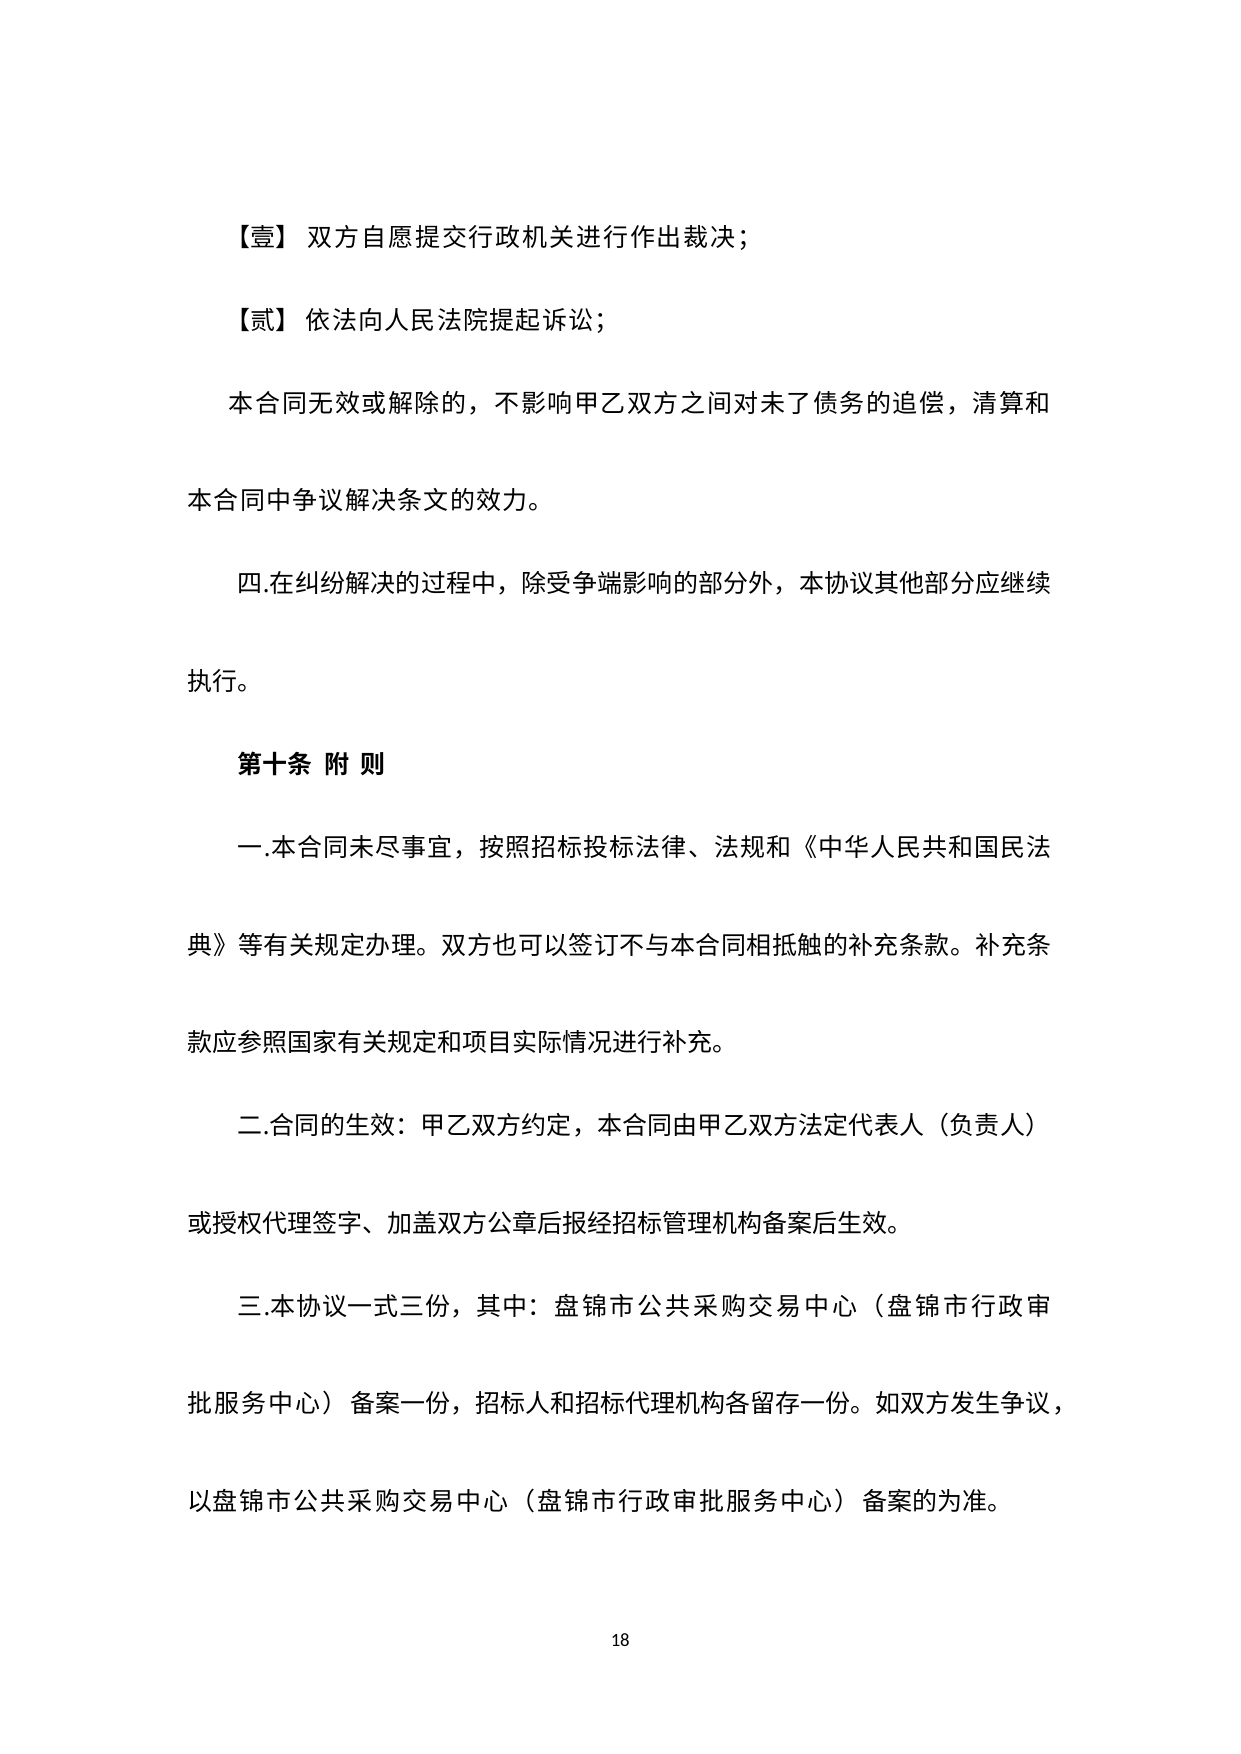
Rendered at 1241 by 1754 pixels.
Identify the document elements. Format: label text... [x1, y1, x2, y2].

text 三.本协议一式三份，其中：盘锦市公共采购交易中心（盘锦市行政审批服务中心）备案一份，招标人和招标代理机构各留存一份。如双方发生争议，以盘锦市公共采购交易中心（盘锦市行政审批服务中心）备案的为准。 [187, 1272, 1053, 1532]
text 四.在纠纷解决的过程中，除受争端影响的部分外，本协议其他部分应继续执行。 [187, 549, 1053, 712]
text 【壹】 双方自愿提交行政机关进行作出裁决； [187, 203, 1053, 268]
text 本合同无效或解除的，不影响甲乙双方之间对未了债务的追偿，清算和本合同中争议解决条文的效力。 [187, 369, 1053, 531]
text 一.本合同未尽事宜，按照招标投标法律、法规和《中华人民共和国民法典》等有关规定办理。双方也可以签订不与本合同相抵触的补充条款。补充条款应参照国家有关规定和项目实际情况进行补充。 [187, 813, 1053, 1073]
text 二.合同的生效：甲乙双方约定，本合同由甲乙双方法定代表人（负责人）或授权代理签字、加盖双方公章后报经招标管理机构备案后生效。 [187, 1091, 1053, 1254]
text 【贰】 依法向人民法院提起诉讼； [187, 286, 1053, 351]
text 第十条 附 则 [187, 730, 1053, 795]
